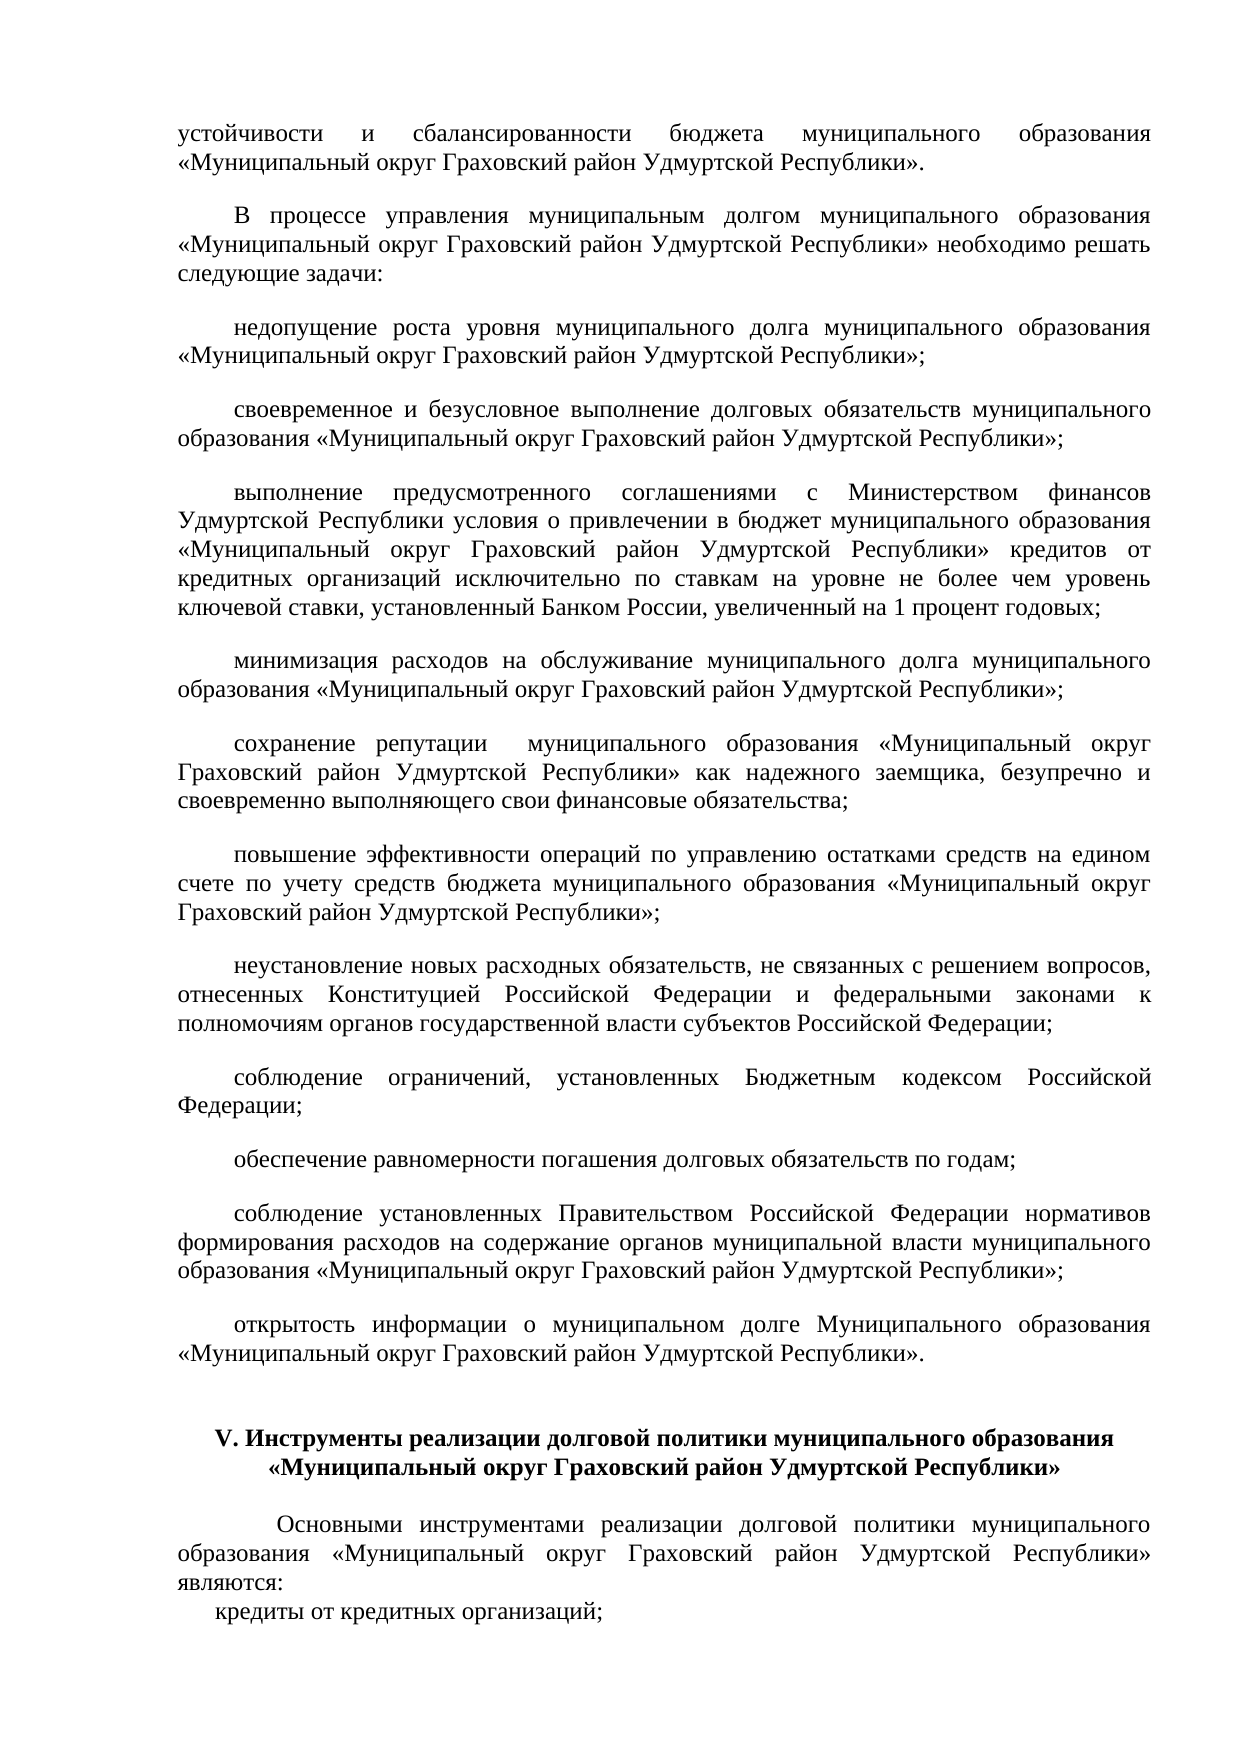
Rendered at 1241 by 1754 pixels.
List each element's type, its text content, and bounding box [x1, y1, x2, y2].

text открытость информации о муниципальном долге Муниципального образования «Муниципальный округ Граховский район Удмуртской Республики». [177, 1309, 1152, 1367]
text повышение эффективности операций по управлению остатками средств на едином счете по учету средств бюджета муниципального образования «Муниципальный округ Граховский район Удмуртской Республики»; [177, 839, 1152, 926]
text своевременное и безусловное выполнение долговых обязательств муниципального образования «Муниципальный округ Граховский район Удмуртской Республики»; [177, 394, 1152, 452]
text сохранение репутации муниципального образования «Муниципальный округ Граховский район Удмуртской Республики» как надежного заемщика, безупречно и своевременно выполняющего свои финансовые обязательства; [177, 728, 1152, 814]
text кредиты от кредитных организаций; [177, 1596, 1152, 1624]
text V. Инструменты реализации долговой политики муниципального образования «Муниципальный округ Граховский район Удмуртской Республики» [177, 1423, 1152, 1481]
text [177, 118, 1152, 176]
text соблюдение ограничений, установленных Бюджетным кодексом Российской Федерации; [177, 1062, 1152, 1119]
text В процессе управления муниципальным долгом муниципального образования «Муниципальный округ Граховский район Удмуртской Республики» необходимо решать следующие задачи: [177, 201, 1152, 287]
text недопущение роста уровня муниципального долга муниципального образования «Муниципальный округ Граховский район Удмуртской Республики»; [177, 312, 1152, 369]
text Основными инструментами реализации долговой политики муниципального образования «Муниципальный округ Граховский район Удмуртской Республики» являются: [177, 1509, 1152, 1596]
text соблюдение установленных Правительством Российской Федерации нормативов формирования расходов на содержание органов муниципальной власти муниципального образования «Муниципальный округ Граховский район Удмуртской Республики»; [177, 1198, 1152, 1284]
text выполнение предусмотренного соглашениями с Министерством финансов Удмуртской Республики условия о привлечении в бюджет муниципального образования «Муниципальный округ Граховский район Удмуртской Республики» кредитов от кредитных организаций исключительно по ставкам на уровне не более чем уровень ключевой ставки, установленный Банком России, увеличенный на 1 процент годовых; [177, 477, 1152, 621]
text минимизация расходов на обслуживание муниципального долга муниципального образования «Муниципальный округ Граховский район Удмуртской Республики»; [177, 646, 1152, 703]
text обеспечение равномерности погашения долговых обязательств по годам; [177, 1144, 1152, 1173]
text неустановление новых расходных обязательств, не связанных с решением вопросов, отнесенных Конституцией Российской Федерации и федеральными законами к полномочиям органов государственной власти субъектов Российской Федерации; [177, 951, 1152, 1037]
